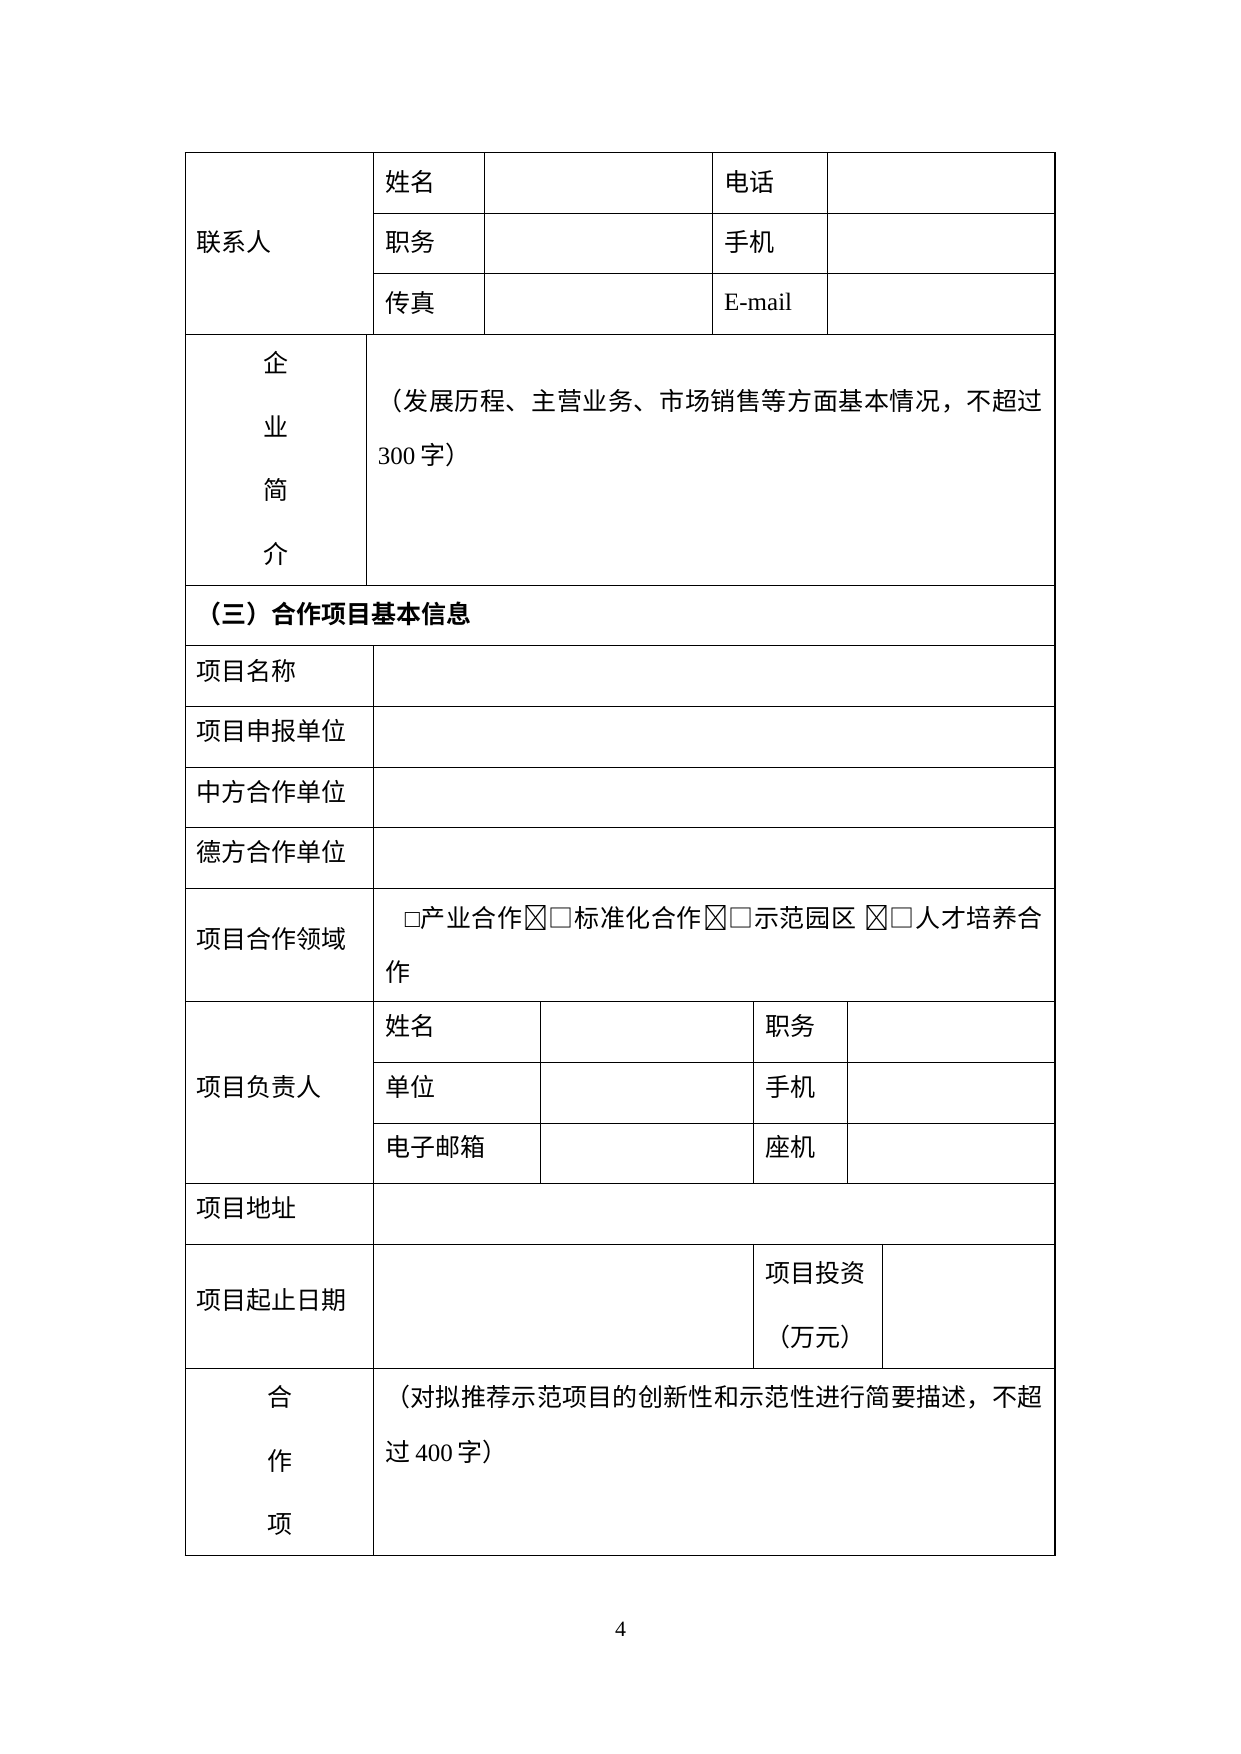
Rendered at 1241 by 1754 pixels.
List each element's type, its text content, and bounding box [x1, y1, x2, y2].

table_cell [848, 1045, 1054, 1103]
table_cell [541, 1045, 753, 1103]
table_cell 合 作 项 目 简 述 [186, 1344, 373, 1592]
table_cell [374, 1222, 753, 1343]
table_cell E-mail [713, 271, 827, 328]
table_cell [541, 1104, 753, 1162]
table_cell 职务 [754, 986, 847, 1044]
table_cell 德方合作单位 [186, 814, 373, 872]
table_cell 联系人 [186, 153, 373, 328]
table_cell 电子邮箱 [374, 1104, 540, 1162]
table_cell [485, 212, 712, 270]
table_cell 项目名称 [186, 638, 373, 695]
table_cell 中方合作单位 [186, 755, 373, 813]
table_cell [541, 986, 753, 1044]
table_cell [828, 212, 1054, 270]
table_cell （三）合作项目基本信息 [186, 579, 1054, 637]
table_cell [374, 1344, 1054, 1592]
table_cell 项目起止日期 [186, 1222, 373, 1343]
table_cell 姓名 [374, 986, 540, 1044]
table_cell [374, 1163, 1054, 1221]
table_cell 手机 [713, 212, 827, 270]
table_cell 传真 [374, 271, 484, 328]
table_cell [828, 153, 1054, 211]
table_cell 单位 [374, 1045, 540, 1103]
table_cell 项目负责人 [186, 986, 373, 1162]
table_cell 职务 [374, 212, 484, 270]
table_cell [828, 271, 1054, 328]
table_cell [485, 271, 712, 328]
table_cell （发展历程、主营业务、市场销售等方面基本情况，不超过300字） [367, 330, 1054, 578]
table_cell [848, 986, 1054, 1044]
table_cell 姓名 [374, 153, 484, 211]
table_cell [374, 696, 1054, 754]
table_cell 电话 [713, 153, 827, 211]
table_cell 项目合作领域 [186, 873, 373, 985]
table_cell [848, 1104, 1054, 1162]
table_cell 项目申报单位 [186, 696, 373, 754]
table_cell [374, 755, 1054, 813]
table_cell [374, 814, 1054, 872]
table_cell [485, 153, 712, 211]
table_cell [883, 1222, 1054, 1343]
table_cell 项目地址 [186, 1163, 373, 1221]
table_cell □产业合作□标准化合作□示范园区 □人才培养合作 [374, 873, 1054, 985]
table_cell 座机 [754, 1104, 847, 1162]
table_cell 企 业 简 介 [186, 330, 366, 578]
table_cell 手机 [754, 1045, 847, 1103]
table_cell 项目投资 （万元） [754, 1222, 882, 1343]
table_cell [374, 638, 1054, 695]
